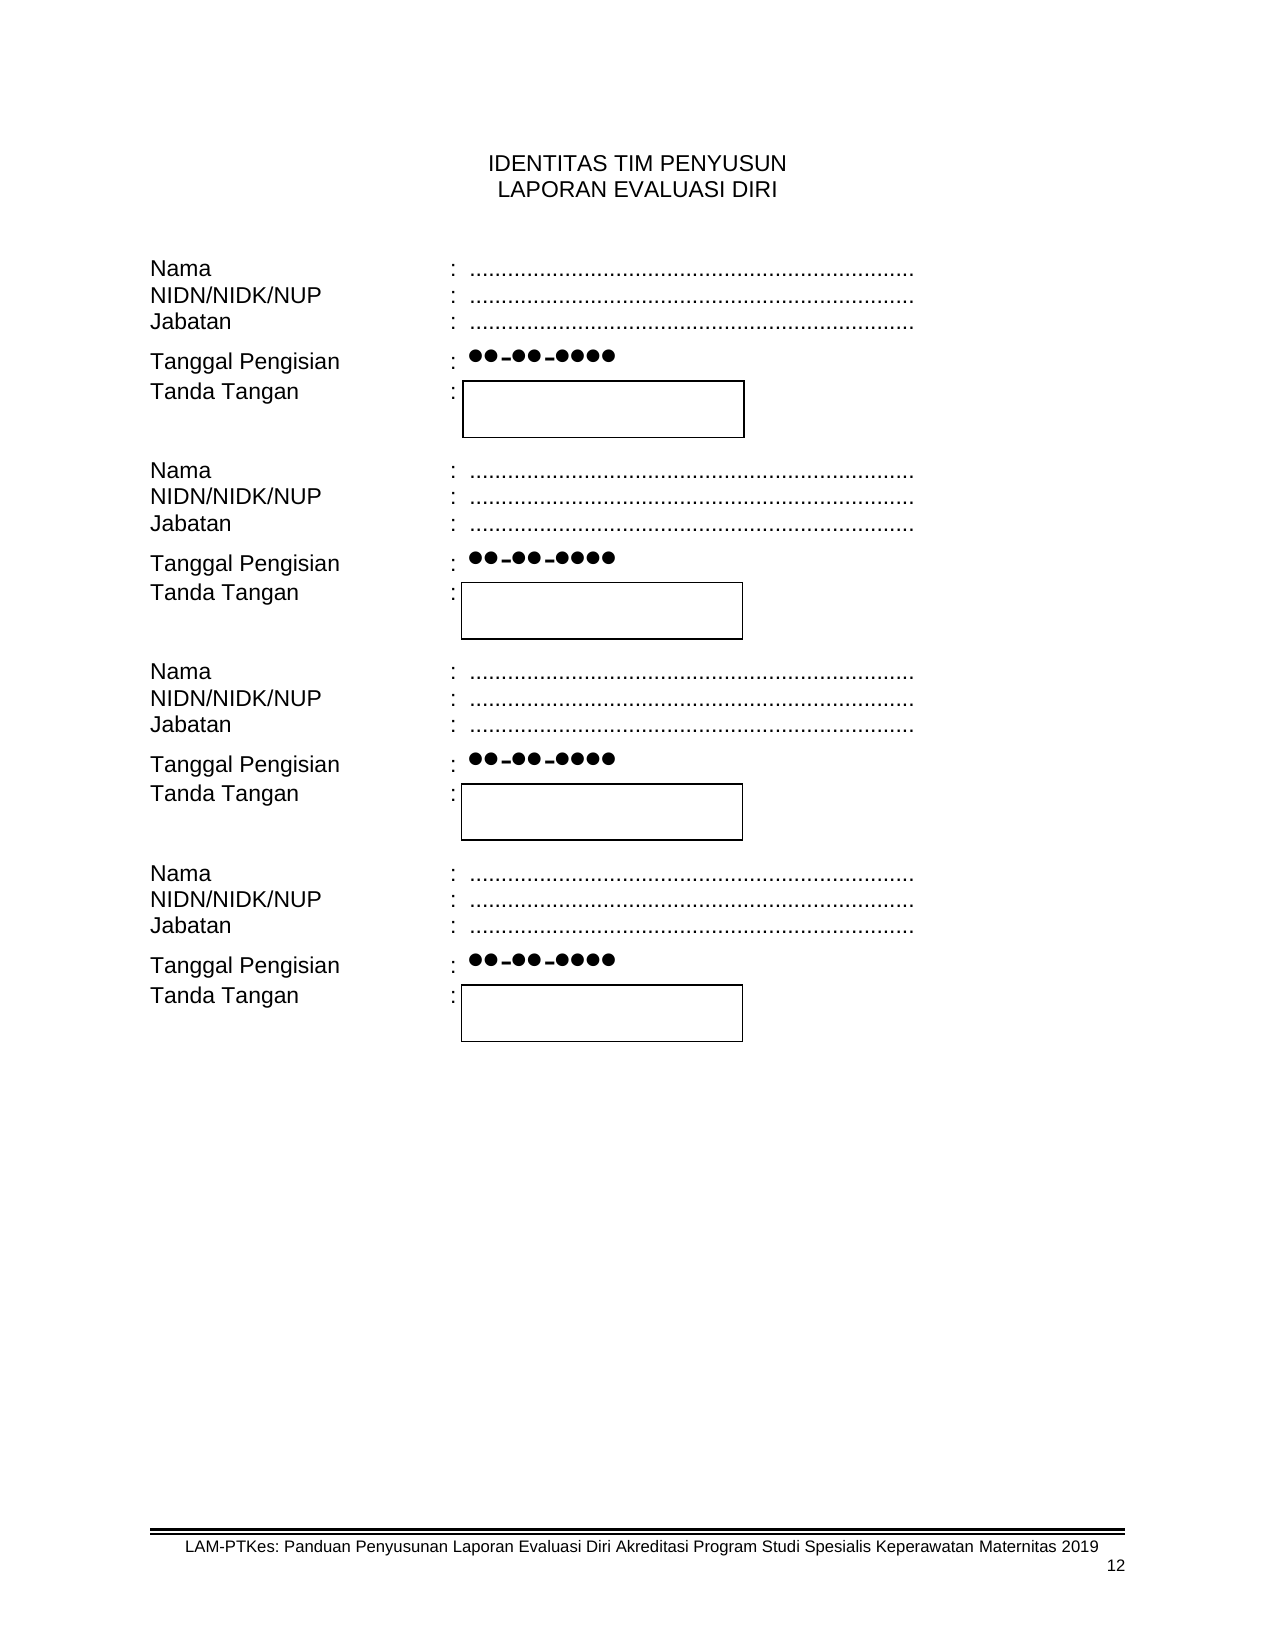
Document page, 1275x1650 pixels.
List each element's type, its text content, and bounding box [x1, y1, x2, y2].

text Jabatan : ...................................................................... [150, 912, 1125, 938]
text NIDN/NIDK/NUP : ...................................................................... [150, 282, 1125, 308]
text Nama : ...................................................................... [150, 255, 1125, 282]
text Nama : ...................................................................... [150, 658, 1125, 684]
text NIDN/NIDK/NUP : ...................................................................... [150, 483, 1125, 509]
text Tanda Tangan : [150, 579, 1125, 605]
text Tanggal Pengisian : -- [150, 938, 1125, 982]
text LAPORAN EVALUASI DIRI [150, 176, 1125, 203]
text Jabatan : ...................................................................... [150, 509, 1125, 536]
text Jabatan : ...................................................................... [150, 711, 1125, 737]
text NIDN/NIDK/NUP : ...................................................................... [150, 684, 1125, 711]
text Tanggal Pengisian : -- [150, 737, 1125, 780]
text Tanda Tangan : [150, 378, 1125, 404]
text Jabatan : ...................................................................... [150, 308, 1125, 334]
text Tanggal Pengisian : -- [150, 334, 1125, 378]
text Tanda Tangan : [150, 982, 1125, 1008]
text Nama : ...................................................................... [150, 457, 1125, 483]
text Tanggal Pengisian : -- [150, 536, 1125, 579]
text NIDN/NIDK/NUP : ...................................................................... [150, 886, 1125, 912]
text Tanda Tangan : [150, 780, 1125, 807]
text Nama : ...................................................................... [150, 859, 1125, 886]
text IDENTITAS TIM PENYUSUN [150, 150, 1125, 176]
